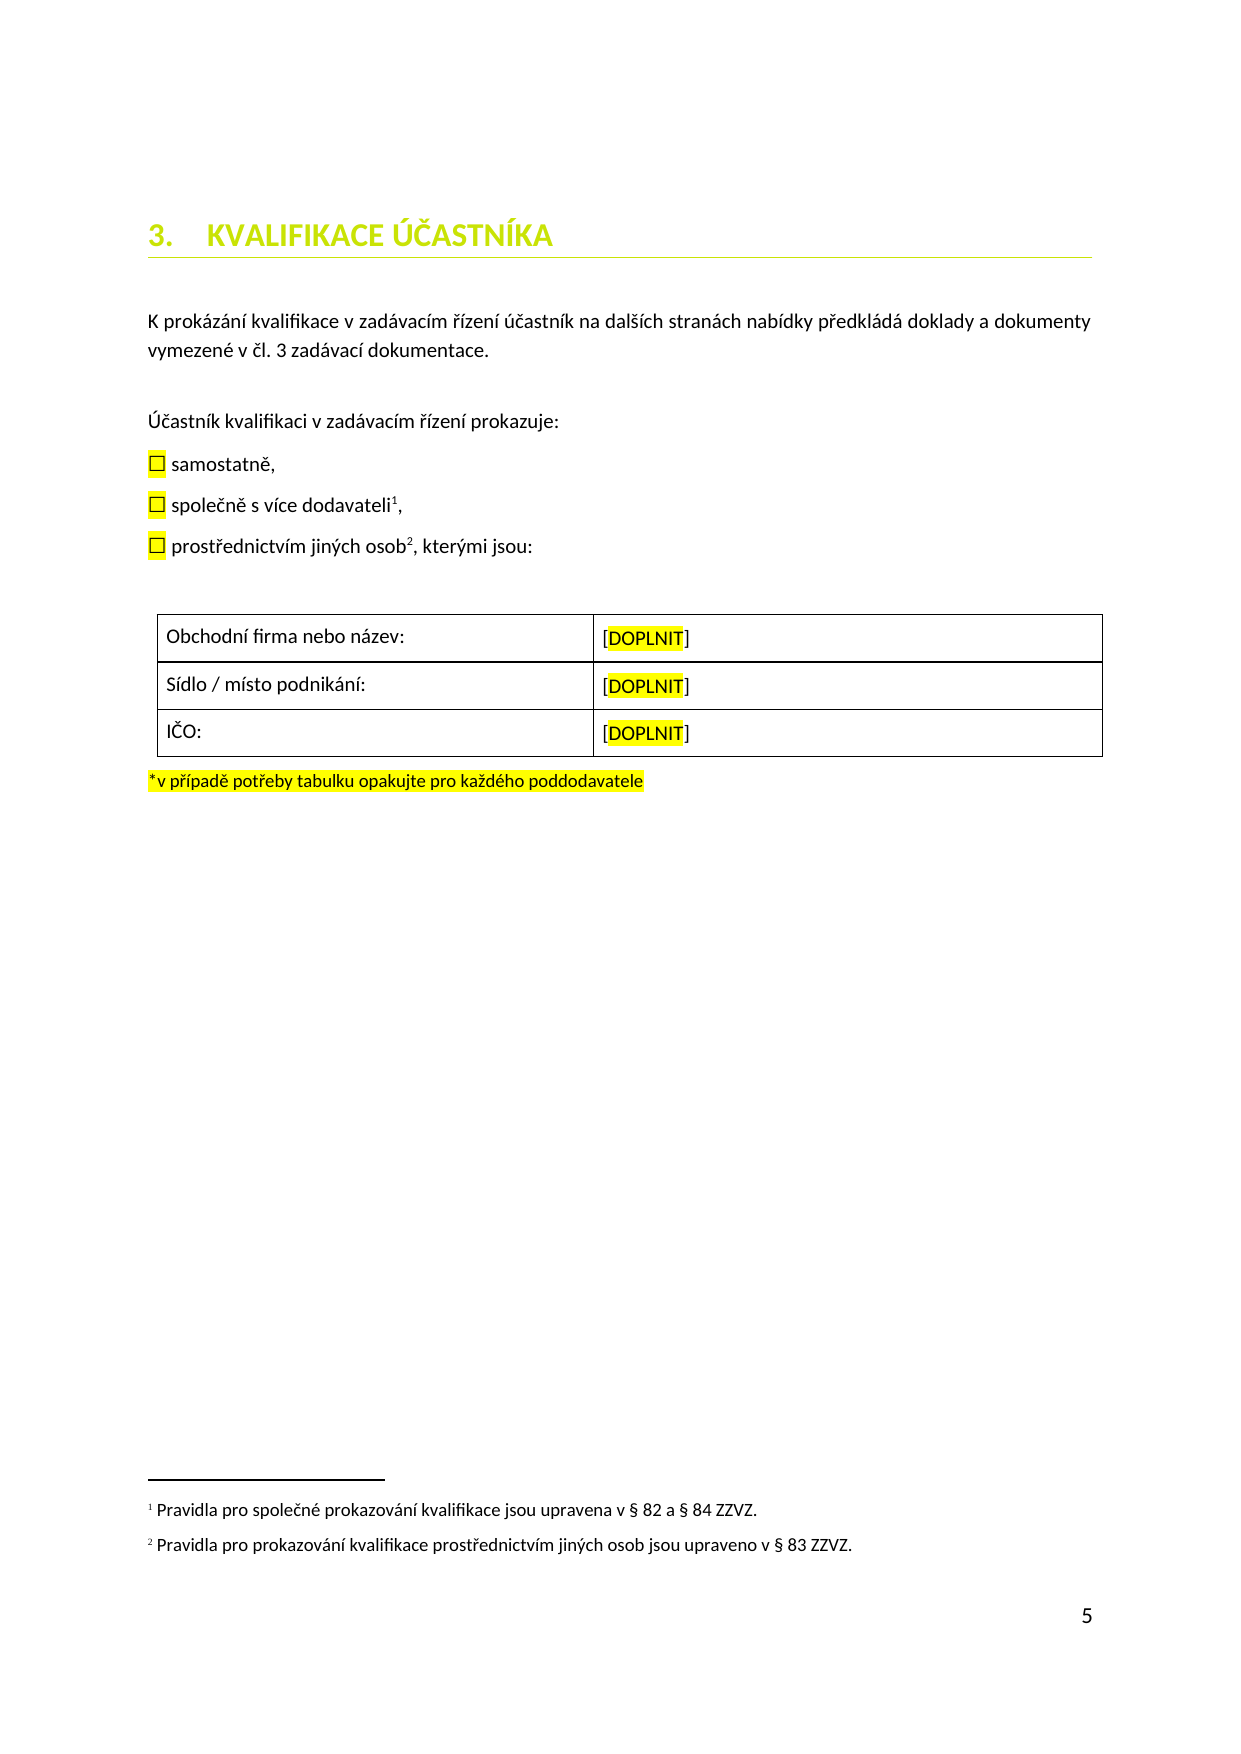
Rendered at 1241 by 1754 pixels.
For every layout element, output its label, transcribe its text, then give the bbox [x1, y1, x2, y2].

text *v případě potřeby tabulku opakujte pro každého poddodavatele [148, 769, 1092, 792]
subtitle KVALIFIKACE ÚČASTNÍKA [148, 214, 1092, 257]
table_header Obchodní firma nebo název: [158, 615, 593, 661]
table_cell [DOPLNIT] [594, 663, 1102, 709]
text prostřednictvím jiných osob, kterými jsou: [166, 531, 1092, 560]
text samostatně, [148, 449, 1092, 478]
text K prokázání kvalifikace v zadávacím řízení účastník na dalších stranách nabídky předkládá doklady a dokumenty vymezené v čl. 3 zadávací dokumentace. [148, 308, 1092, 362]
table_header [DOPLNIT] [594, 615, 1102, 661]
text společně s více dodavateli, [166, 491, 1092, 519]
text Účastník kvalifikaci v zadávacím řízení prokazuje: [148, 408, 1092, 433]
table_cell Sídlo / místo podnikání: [158, 663, 593, 709]
table_cell [DOPLNIT] [594, 710, 1102, 756]
table_cell IČO: [158, 710, 593, 756]
